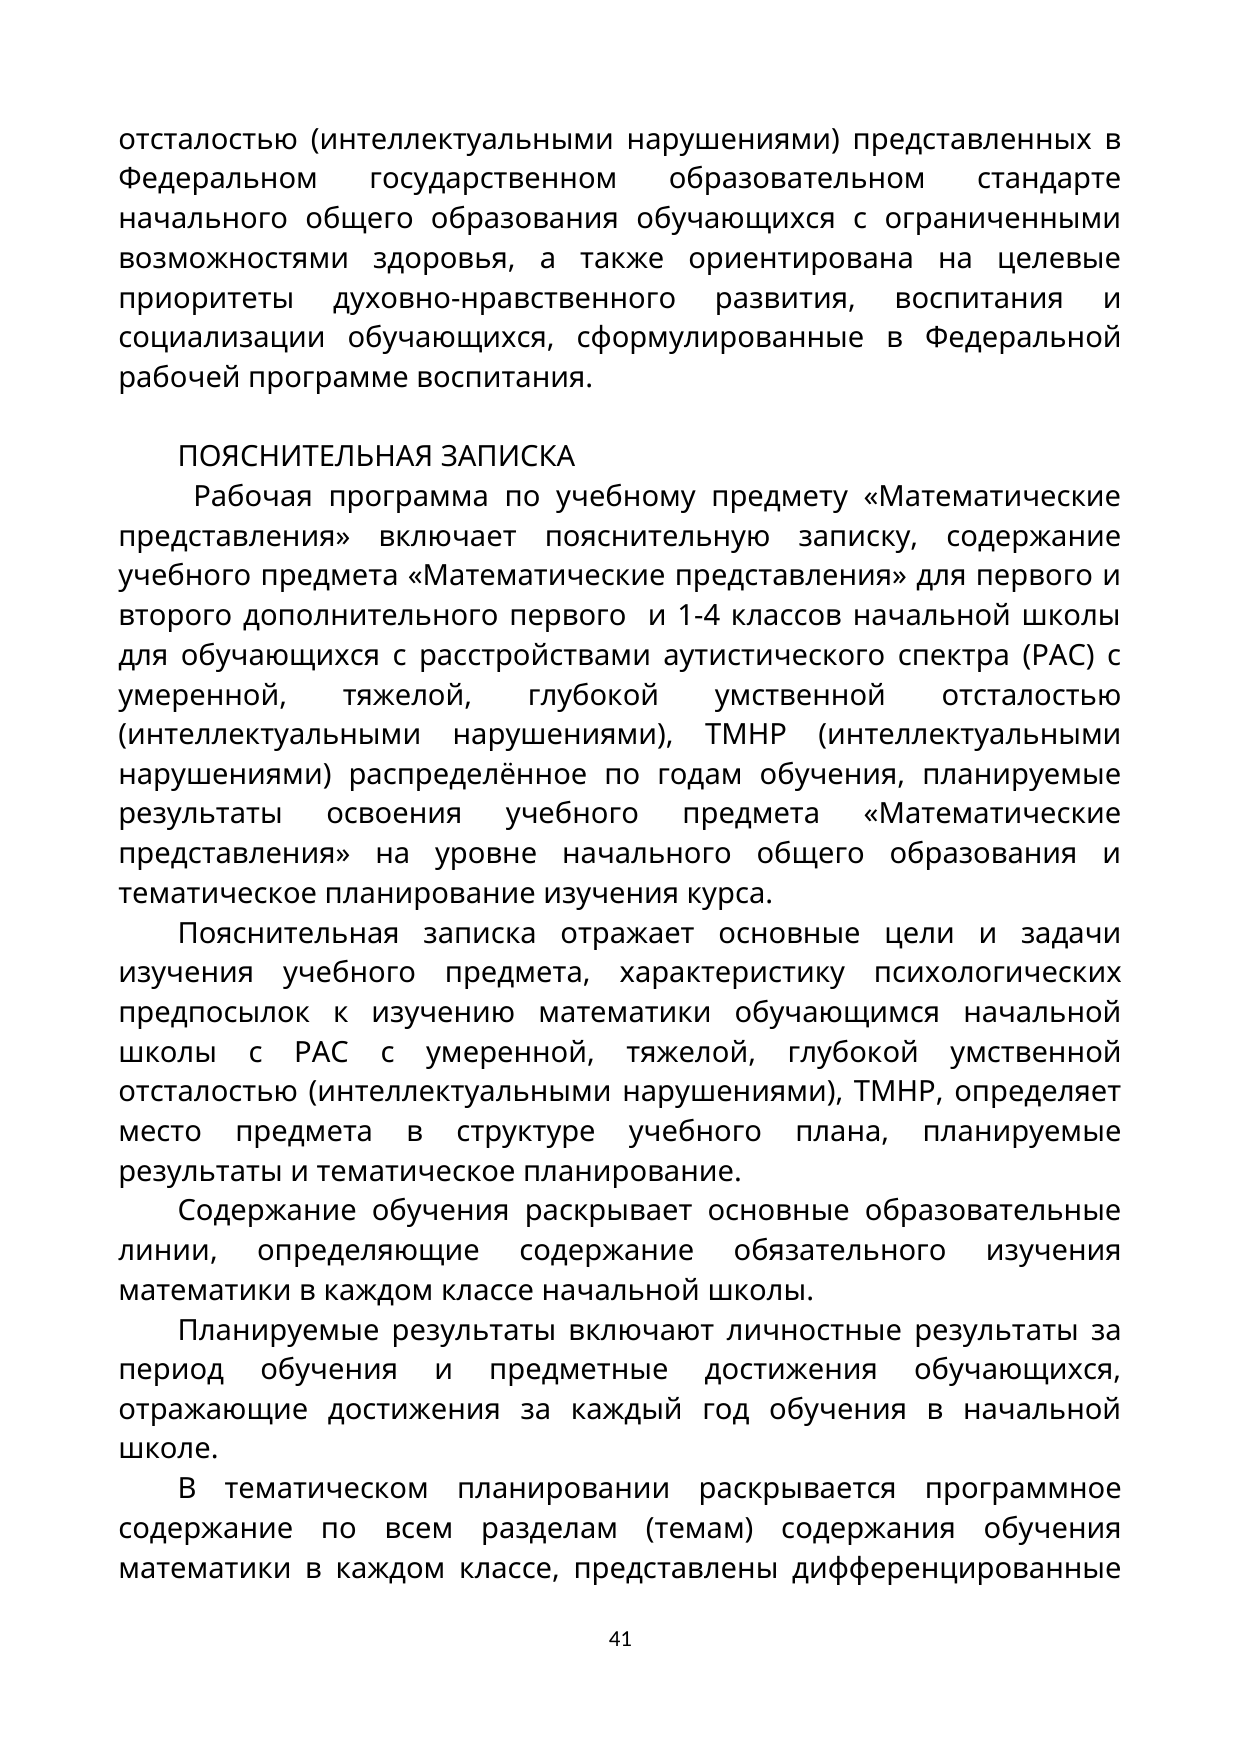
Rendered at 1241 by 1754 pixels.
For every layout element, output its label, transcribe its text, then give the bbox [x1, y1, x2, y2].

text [118, 1467, 1122, 1587]
text Содержание обучения раскрывает основные образовательные линии, определяющие содержание обязательного изучения математики в каждом классе начальной школы. [118, 1190, 1122, 1309]
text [118, 118, 1122, 396]
text Пояснительная записка отражает основные цели и задачи изучения учебного предмета, характеристику психологических предпосылок к изучению математики обучающимся начальной школы с РАС с умеренной, тяжелой, глубокой умственной отсталостью (интеллектуальными нарушениями), ТМНР, определяет место предмета в структуре учебного плана, планируемые результаты и тематическое планирование. [118, 912, 1122, 1190]
text Рабочая программа по учебному предмету «Математические представления» включает пояснительную записку, содержание учебного предмета «Математические представления» для первого и второго дополнительного первого и 1-4 классов начальной школы для обучающихся с расстройствами аутистического спектра (РАС) с умеренной, тяжелой, глубокой умственной отсталостью (интеллектуальными нарушениями), ТМНР (интеллектуальными нарушениями) распределённое по годам обучения, планируемые результаты освоения учебного предмета «Математические представления» на уровне начального общего образования и тематическое планирование изучения курса. [118, 475, 1122, 912]
text ПОЯСНИТЕЛЬНАЯ ЗАПИСКА [118, 436, 1122, 475]
text Планируемые результаты включают личностные результаты за период обучения и предметные достижения обучающихся, отражающие достижения за каждый год обучения в начальной школе. [118, 1309, 1122, 1467]
